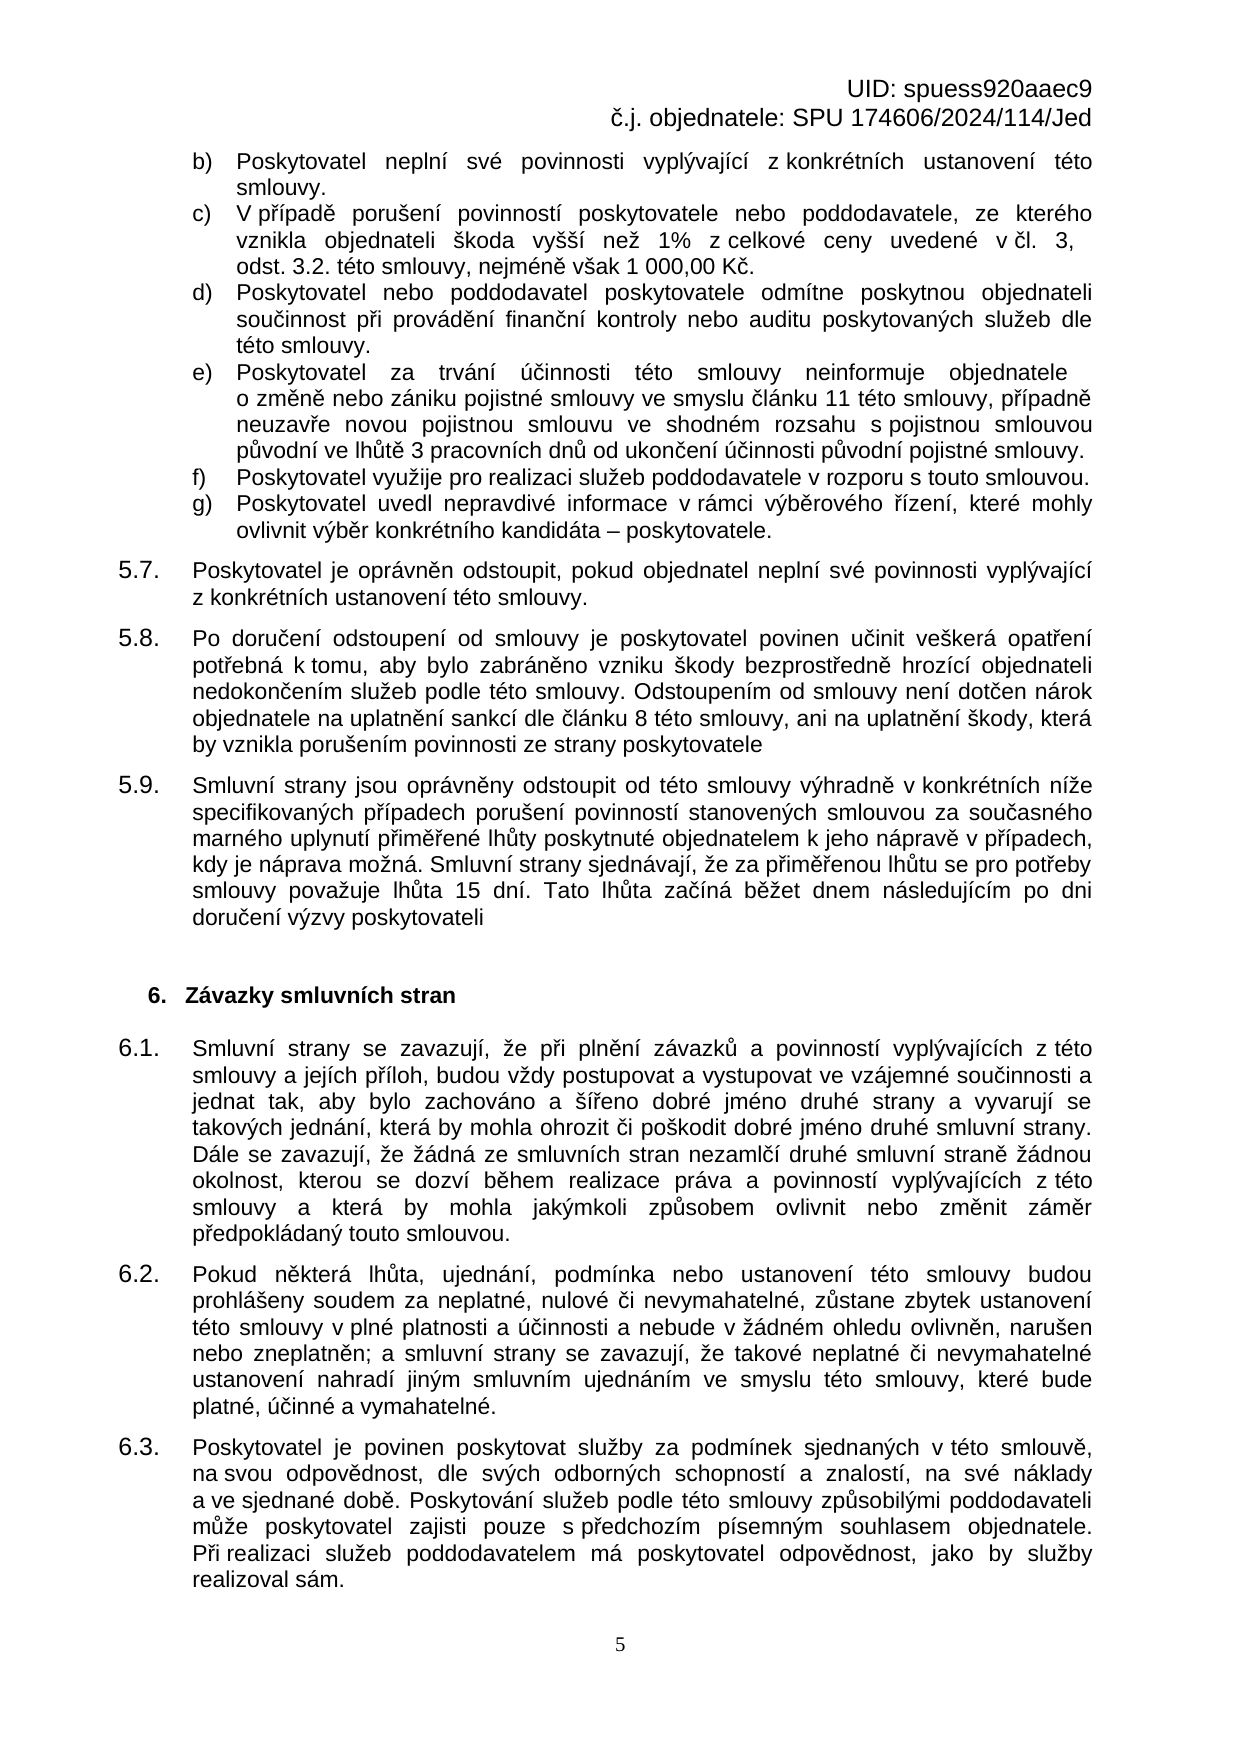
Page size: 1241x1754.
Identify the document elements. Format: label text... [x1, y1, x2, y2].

list Závazky smluvních stran [148, 982, 1093, 1008]
list Poskytovatel je povinen poskytovat služby za podmínek sjednaných v této smlouvě, na svou odpovědnost, dle svých odborných schopností a znalostí, na své náklady a ve sjednané době. Poskytování služeb podle této smlouvy způsobilými poddodavateli může poskytovatel zajisti pouze s předchozím písemným souhlasem objednatele. Při realizaci služeb poddodavatelem má poskytovatel odpovědnost, jako by služby realizoval sám. [118, 1432, 1093, 1592]
list Po doručení odstoupení od smlouvy je poskytovatel povinen učinit veškerá opatření potřebná k tomu, aby bylo zabráněno vzniku škody bezprostředně hrozící objednateli nedokončením služeb podle této smlouvy. Odstoupením od smlouvy není dotčen nárok objednatele na uplatnění sankcí dle článku 8 této smlouvy, ani na uplatnění škody, která by vznikla porušením povinnosti ze strany poskytovatele [118, 623, 1093, 757]
list Poskytovatel neplní své povinnosti vyplývající z konkrétních ustanovení této smlouvy. [192, 148, 1093, 200]
list Poskytovatel za trvání účinnosti této smlouvy neinformuje objednatele o změně nebo zániku pojistné smlouvy ve smyslu článku 11 této smlouvy, případně neuzavře novou pojistnou smlouvu ve shodném rozsahu s pojistnou smlouvou původní ve lhůtě 3 pracovních dnů od ukončení účinnosti původní pojistné smlouvy. [192, 358, 1093, 464]
list Pokud některá lhůta, ujednání, podmínka nebo ustanovení této smlouvy budou prohlášeny soudem za neplatné, nulové či nevymahatelné, zůstane zbytek ustanovení této smlouvy v plné platnosti a účinnosti a nebude v žádném ohledu ovlivněn, narušen nebo zneplatněn; a smluvní strany se zavazují, že takové neplatné či nevymahatelné ustanovení nahradí jiným smluvním ujednáním ve smyslu této smlouvy, které bude platné, účinné a vymahatelné. [118, 1259, 1093, 1419]
list Poskytovatel nebo poddodavatel poskytovatele odmítne poskytnou objednateli součinnost při provádění finanční kontroly nebo auditu poskytovaných služeb dle této smlouvy. [192, 279, 1093, 358]
list Smluvní strany se zavazují, že při plnění závazků a povinností vyplývajících z této smlouvy a jejích příloh, budou vždy postupovat a vystupovat ve vzájemné součinnosti a jednat tak, aby bylo zachováno a šířeno dobré jméno druhé strany a vyvarují se takových jednání, která by mohla ohrozit či poškodit dobré jméno druhé smluvní strany. Dále se zavazují, že žádná ze smluvních stran nezamlčí druhé smluvní straně žádnou okolnost, kterou se dozví během realizace práva a povinností vyplývajících z této smlouvy a která by mohla jakýmkoli způsobem ovlivnit nebo změnit záměr předpokládaný touto smlouvou. [118, 1033, 1093, 1246]
list V případě porušení povinností poskytovatele nebo poddodavatele, ze kterého vznikla objednateli škoda vyšší než 1% z celkové ceny uvedené v čl. 3, odst. 3.2. této smlouvy, nejméně však 1 000,00 Kč. [192, 200, 1093, 279]
list Poskytovatel využije pro realizaci služeb poddodavatele v rozporu s touto smlouvou. [192, 464, 1093, 490]
list Smluvní strany jsou oprávněny odstoupit od této smlouvy výhradně v konkrétních níže specifikovaných případech porušení povinností stanovených smlouvou za současného marného uplynutí přiměřené lhůty poskytnuté objednatelem k jeho nápravě v případech, kdy je náprava možná. Smluvní strany sjednávají, že za přiměřenou lhůtu se pro potřeby smlouvy považuje lhůta 15 dní. Tato lhůta začíná běžet dnem následujícím po dni doručení výzvy poskytovateli [118, 770, 1093, 930]
list Poskytovatel je oprávněn odstoupit, pokud objednatel neplní své povinnosti vyplývající z konkrétních ustanovení této smlouvy. [118, 555, 1093, 611]
list Poskytovatel uvedl nepravdivé informace v rámci výběrového řízení, které mohly ovlivnit výběr konkrétního kandidáta – poskytovatele. [192, 490, 1093, 543]
